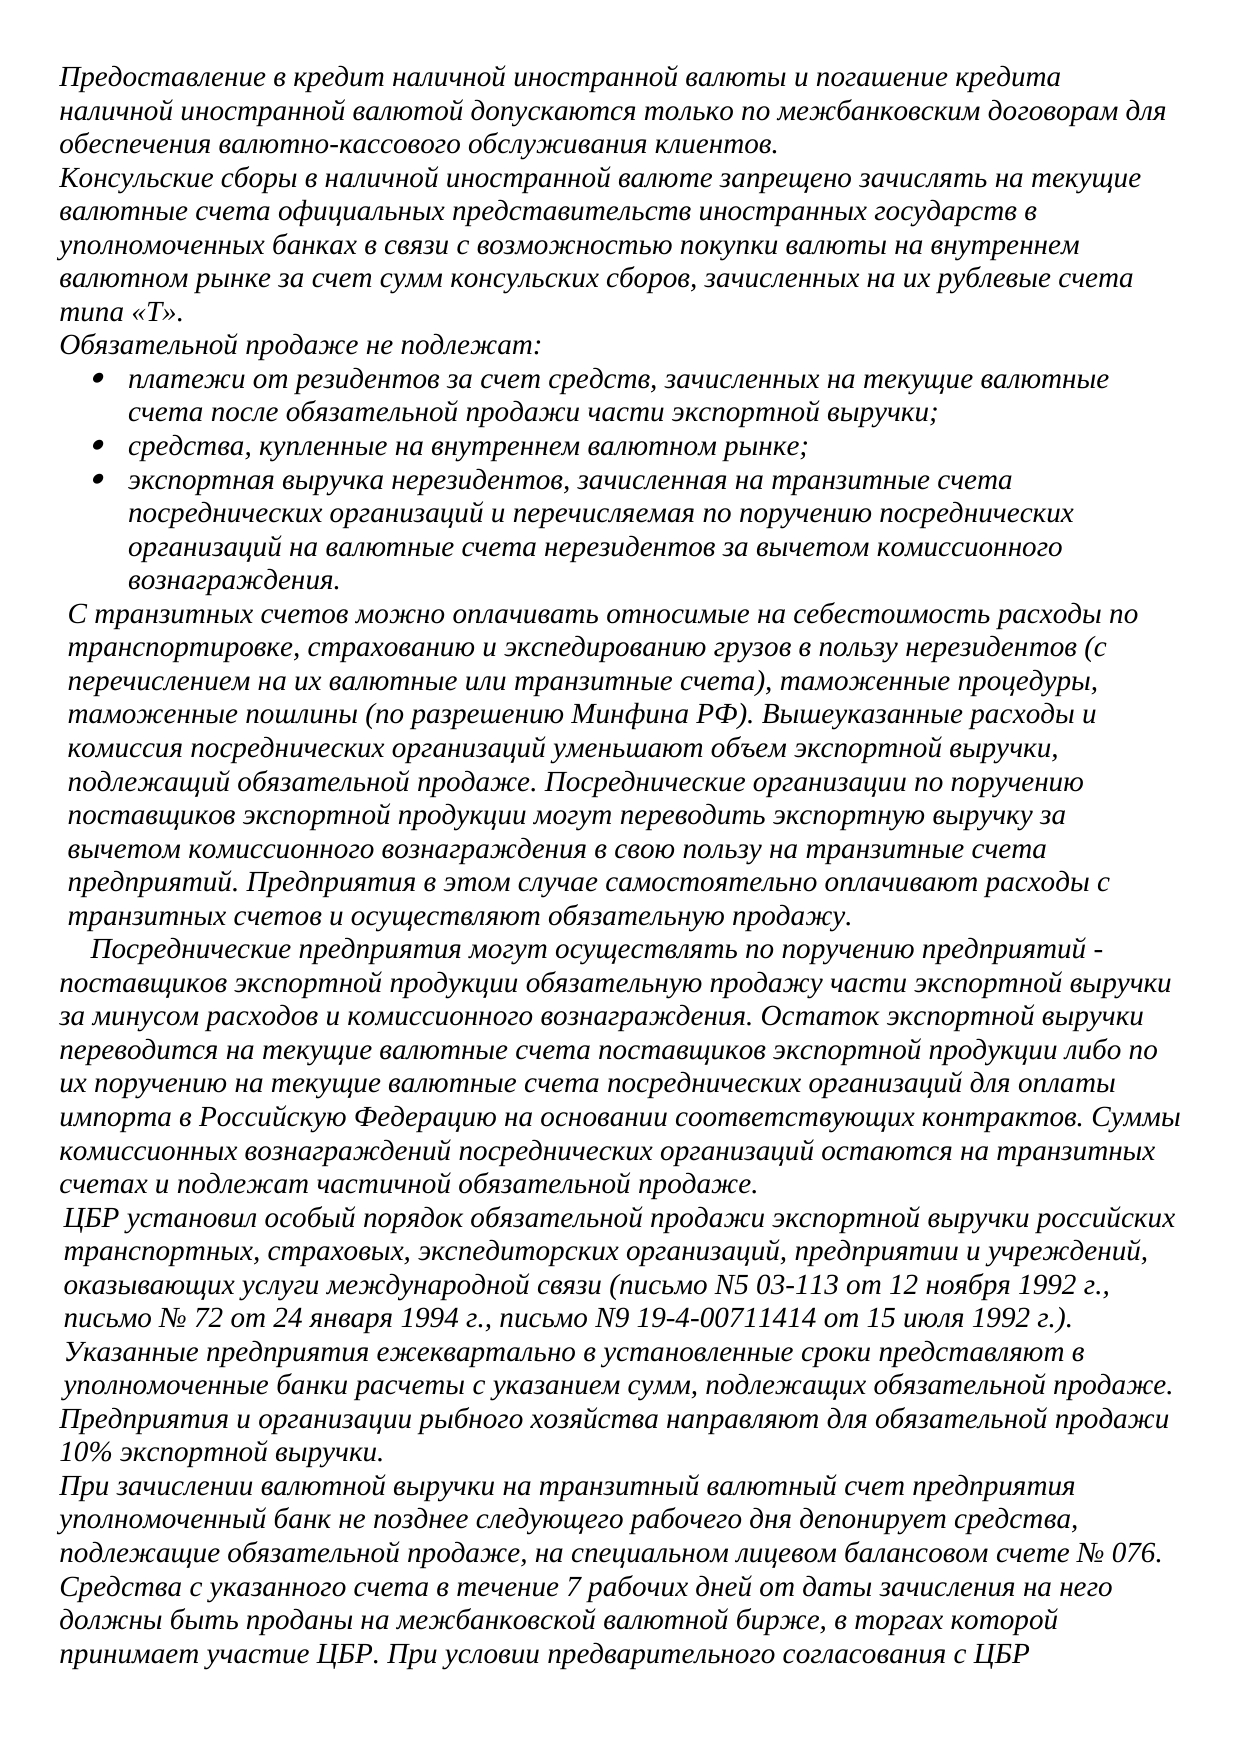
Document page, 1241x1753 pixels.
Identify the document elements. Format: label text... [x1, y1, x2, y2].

text Посреднические предприятия могут осуществлять по поручению предприятий -поставщиков экспортной продукции обязательную продажу части экспортной выручки за минусом расходов и комиссионного вознаграждения. Остаток экспортной выручки переводится на текущие валютные счета поставщиков экспортной продукции либо по их поручению на текущие валютные счета посреднических организаций для оплаты импорта в Российскую Федерацию на основании соответствующих контрактов. Суммы комиссионных вознаграждений посреднических организаций остаются на транзитных счетах и подлежат частичной обязательной продаже. [59, 931, 1181, 1200]
text Предоставление в кредит наличной иностранной валюты и погашение кредита наличной иностранной валютой допускаются только по межбанковским договорам для обеспечения валютно-кассового обслуживания клиентов. [59, 59, 1181, 160]
text Консульские сборы в наличной иностранной валюте запрещено зачислять на текущие валютные счета официальных представительств иностранных государств в уполномоченных банках в связи с возможностью покупки валюты на внутреннем валютном рынке за счет сумм консульских сборов, зачисленных на их рублевые счета типа «Т». [59, 160, 1181, 327]
text ЦБР установил особый порядок обязательной продажи экспортной выручки российских транспортных, страховых, экспедиторских организаций, предприятии и учреждений, оказывающих услуги международной связи (письмо N5 03-113 от 12 ноября 1992 г., письмо № 72 от 24 января 1994 г., письмо N9 19-4-00711414 от 15 июля 1992 г.). Указанные предприятия ежеквартально в установленные сроки представляют в уполномоченные банки расчеты с указанием сумм, подлежащих обязательной продаже. [63, 1200, 1181, 1401]
list платежи от резидентов за счет средств, зачисленных на текущие валютные счета после обязательной продажи части экспортной выручки; [90, 361, 1181, 428]
text Предприятия и организации рыбного хозяйства направляют для обязательной продажи 10% экспортной выручки. [59, 1401, 1181, 1468]
list экспортная выручка нерезидентов, зачисленная на транзитные счета посреднических организаций и перечисляемая по поручению посреднических организаций на валютные счета нерезидентов за вычетом комиссионного вознаграждения. [90, 462, 1181, 596]
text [59, 1468, 1181, 1669]
text Обязательной продаже не подлежат: [59, 327, 1181, 361]
list средства, купленные на внутреннем валютном рынке; [90, 428, 1181, 462]
text С транзитных счетов можно оплачивать относимые на себестоимость расходы по транспортировке, страхованию и экспедированию грузов в пользу нерезидентов (с перечислением на их валютные или транзитные счета), таможенные процедуры, таможенные пошлины (по разрешению Минфина РФ). Вышеуказанные расходы и комиссия посреднических организаций уменьшают объем экспортной выручки, подлежащий обязательной продаже. Посреднические организации по поручению поставщиков экспортной продукции могут переводить экспортную выручку за вычетом комиссионного вознаграждения в свою пользу на транзитные счета предприятий. Предприятия в этом случае самостоятельно оплачивают расходы с транзитных счетов и осуществляют обязательную продажу. [67, 596, 1181, 931]
